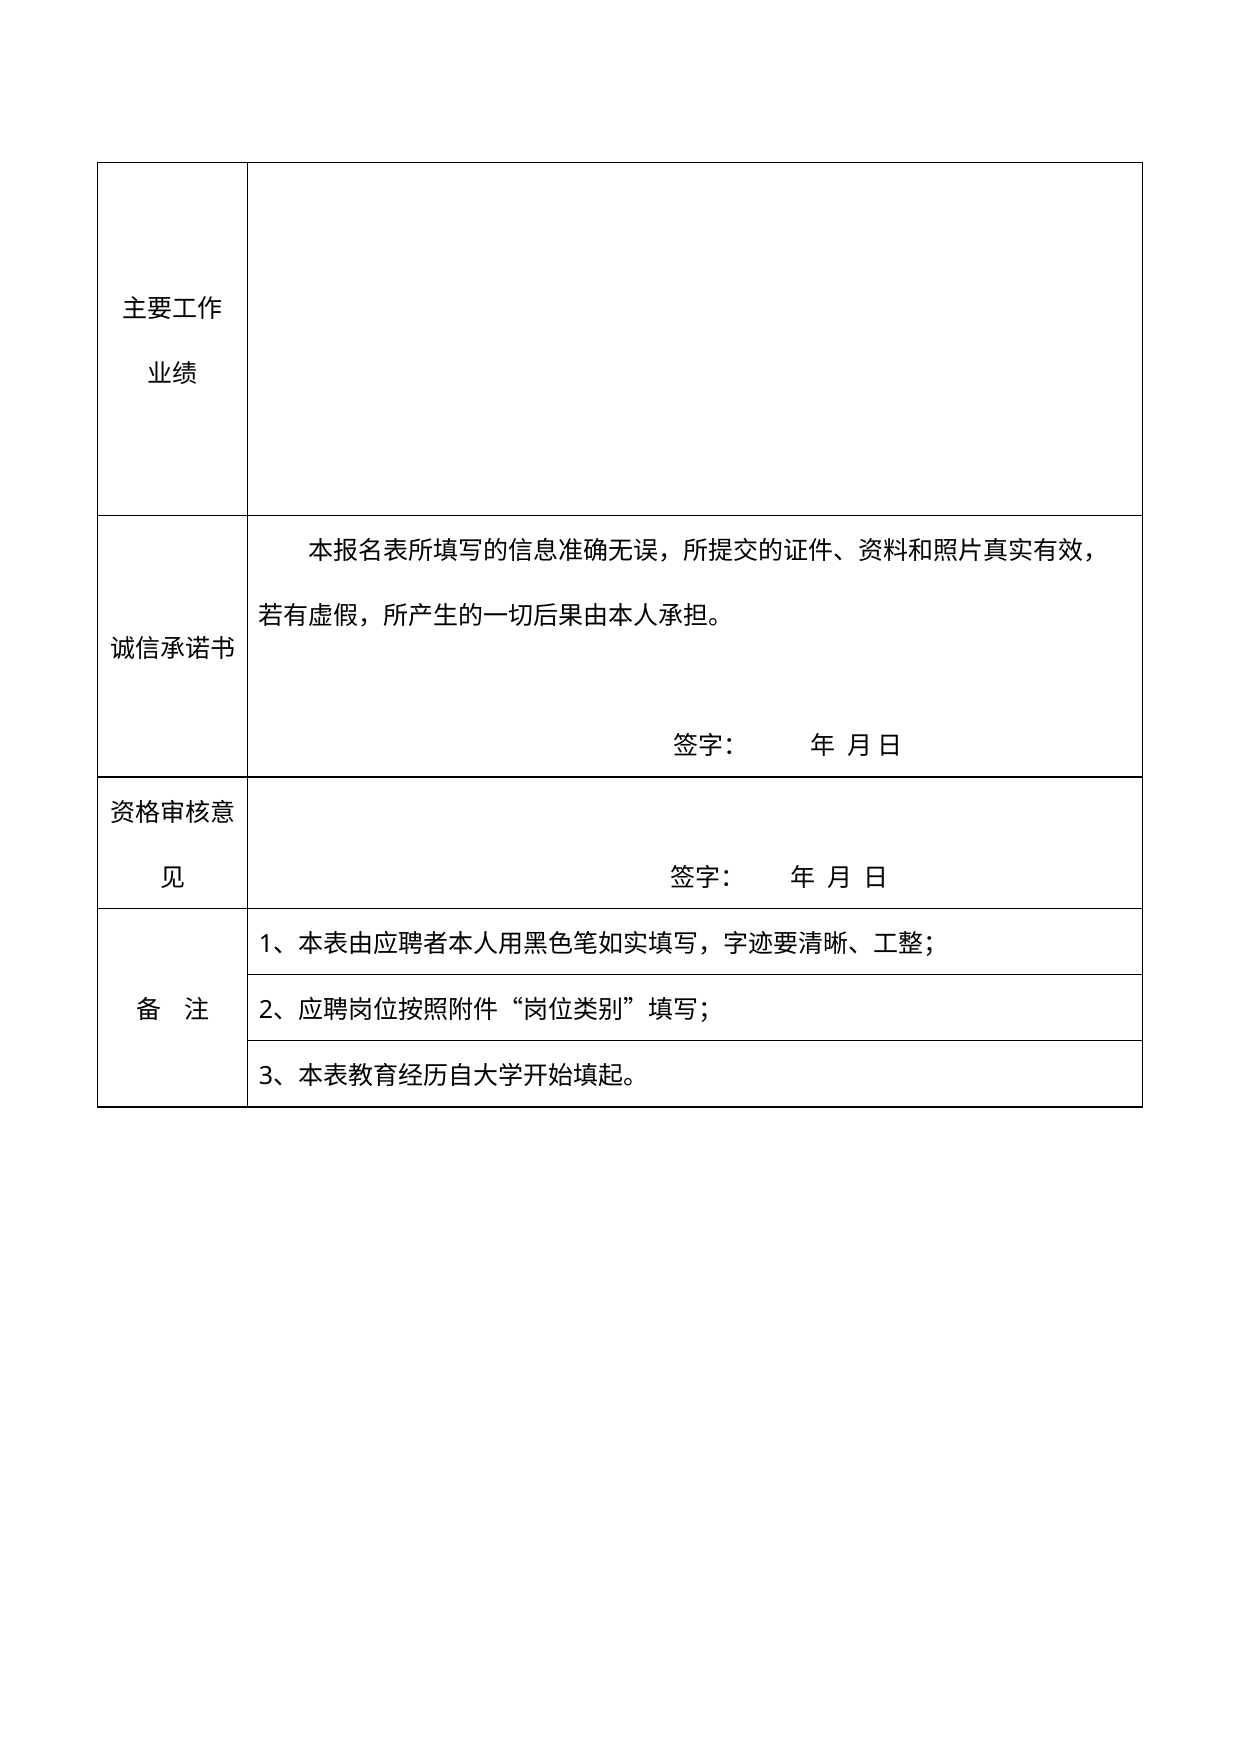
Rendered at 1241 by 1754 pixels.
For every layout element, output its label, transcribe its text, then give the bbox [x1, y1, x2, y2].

table_cell 3、本表教育经历自大学开始填起。 [248, 1041, 1142, 1106]
table_cell 备 注 [98, 909, 247, 1106]
table_cell [248, 163, 1142, 515]
table_cell 签字： 年 月 日 [248, 778, 1142, 908]
table_cell 1、本表由应聘者本人用黑色笔如实填写，字迹要清晰、工整； [248, 909, 1142, 974]
table_cell 诚信承诺书 [98, 516, 247, 776]
table_cell 2、应聘岗位按照附件“岗位类别”填写； [248, 975, 1142, 1040]
table_cell 主要工作 业绩 [98, 163, 247, 515]
table_cell 资格审核意见 [98, 778, 247, 908]
table_cell 本报名表所填写的信息准确无误，所提交的证件、资料和照片真实有效，若有虚假，所产生的一切后果由本人承担。 签字： 年 月 日 [248, 516, 1142, 776]
